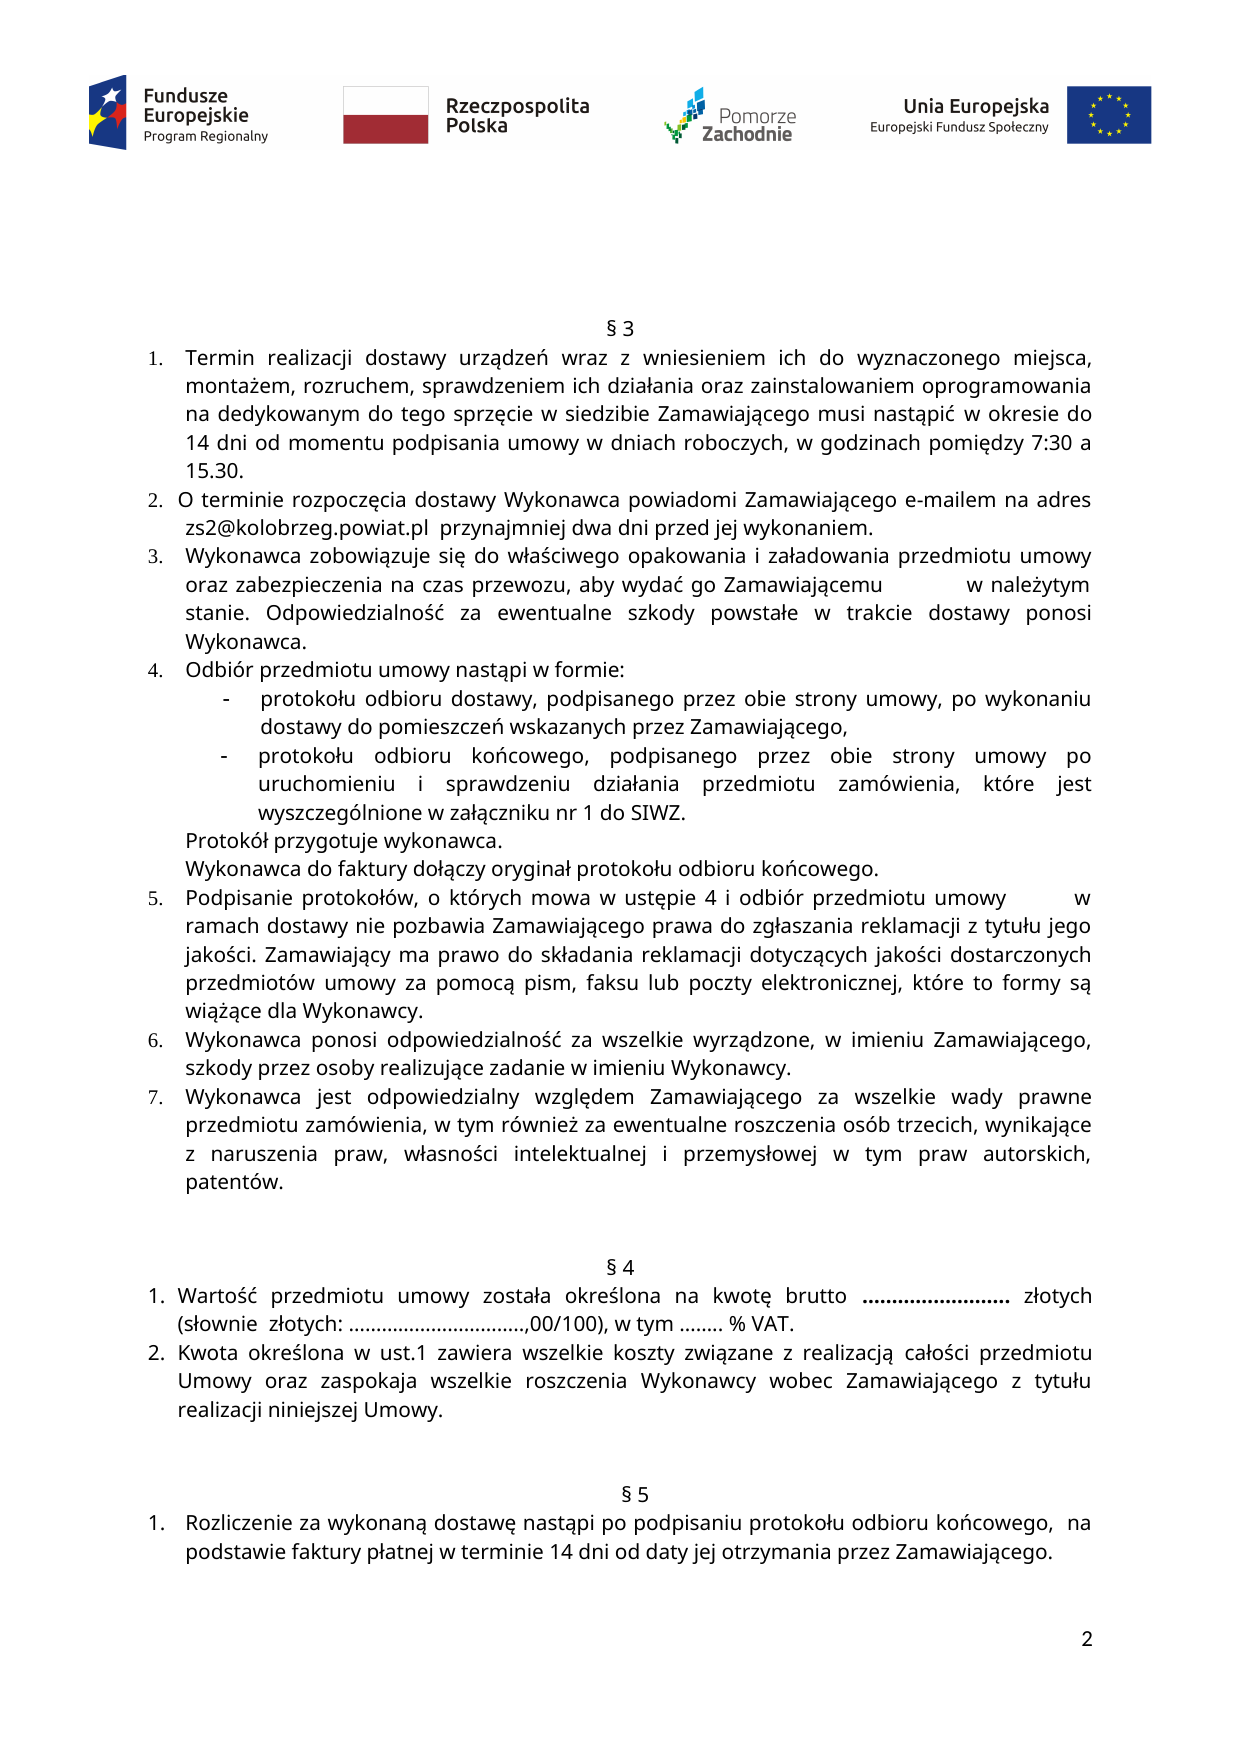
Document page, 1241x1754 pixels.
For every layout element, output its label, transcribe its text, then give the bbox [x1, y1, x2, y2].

text § 5 [177, 1480, 1093, 1508]
list Wykonawca do faktury dołączy oryginał protokołu odbioru końcowego. [185, 854, 1093, 883]
list Podpisanie protokołów, o których mowa w ustępie 4 i odbiór przedmiotu umowy w ramach dostawy nie pozbawia Zamawiającego prawa do zgłaszania reklamacji z tytułu jego jakości. Zamawiający ma prawo do składania reklamacji dotyczących jakości dostarczonych przedmiotów umowy za pomocą pism, faksu lub poczty elektronicznej, które to formy są wiążące dla Wykonawcy. [148, 883, 1093, 1025]
list O terminie rozpoczęcia dostawy Wykonawca powiadomi Zamawiającego e-mailem na adres zs2@kolobrzeg.powiat.pl przynajmniej dwa dni przed jej wykonaniem. [148, 485, 1093, 542]
picture [89, 75, 1152, 150]
text § 3 [148, 314, 1093, 343]
list Kwota określona w ust.1 zawiera wszelkie koszty związane z realizacją całości przedmiotu Umowy oraz zaspokaja wszelkie roszczenia Wykonawcy wobec Zamawiającego z tytułu realizacji niniejszej Umowy. [148, 1338, 1093, 1423]
text Protokół przygotuje wykonawca. [185, 826, 1093, 854]
text § 4 [148, 1253, 1093, 1281]
list Rozliczenie za wykonaną dostawę nastąpi po podpisaniu protokołu odbioru końcowego, na podstawie faktury płatnej w terminie 14 dni od daty jej otrzymania przez Zamawiającego. [148, 1508, 1093, 1565]
list Wartość przedmiotu umowy została określona na kwotę brutto ……………………. złotych (słownie złotych: …………………………..,00/100), w tym …….. % VAT. [148, 1281, 1093, 1338]
list protokołu odbioru końcowego, podpisanego przez obie strony umowy po uruchomieniu i sprawdzeniu działania przedmiotu zamówienia, które jest wyszczególnione w załączniku nr 1 do SIWZ. [220, 741, 1093, 826]
list Wykonawca zobowiązuje się do właściwego opakowania i załadowania przedmiotu umowy oraz zabezpieczenia na czas przewozu, aby wydać go Zamawiającemu w należytym stanie. Odpowiedzialność za ewentualne szkody powstałe w trakcie dostawy ponosi Wykonawca. [148, 542, 1093, 655]
list Termin realizacji dostawy urządzeń wraz z wniesieniem ich do wyznaczonego miejsca, montażem, rozruchem, sprawdzeniem ich działania oraz zainstalowaniem oprogramowania na dedykowanym do tego sprzęcie w siedzibie Zamawiającego musi nastąpić w okresie do 14 dni od momentu podpisania umowy w dniach roboczych, w godzinach pomiędzy 7:30 a 15.30. [148, 343, 1093, 485]
list protokołu odbioru dostawy, podpisanego przez obie strony umowy, po wykonaniu dostawy do pomieszczeń wskazanych przez Zamawiającego, [223, 684, 1093, 741]
list Wykonawca jest odpowiedzialny względem Zamawiającego za wszelkie wady prawne przedmiotu zamówienia, w tym również za ewentualne roszczenia osób trzecich, wynikające z naruszenia praw, własności intelektualnej i przemysłowej w tym praw autorskich, patentów. [148, 1082, 1093, 1196]
list Wykonawca ponosi odpowiedzialność za wszelkie wyrządzone, w imieniu Zamawiającego, szkody przez osoby realizujące zadanie w imieniu Wykonawcy. [148, 1025, 1093, 1082]
list Odbiór przedmiotu umowy nastąpi w formie: [148, 655, 1093, 684]
